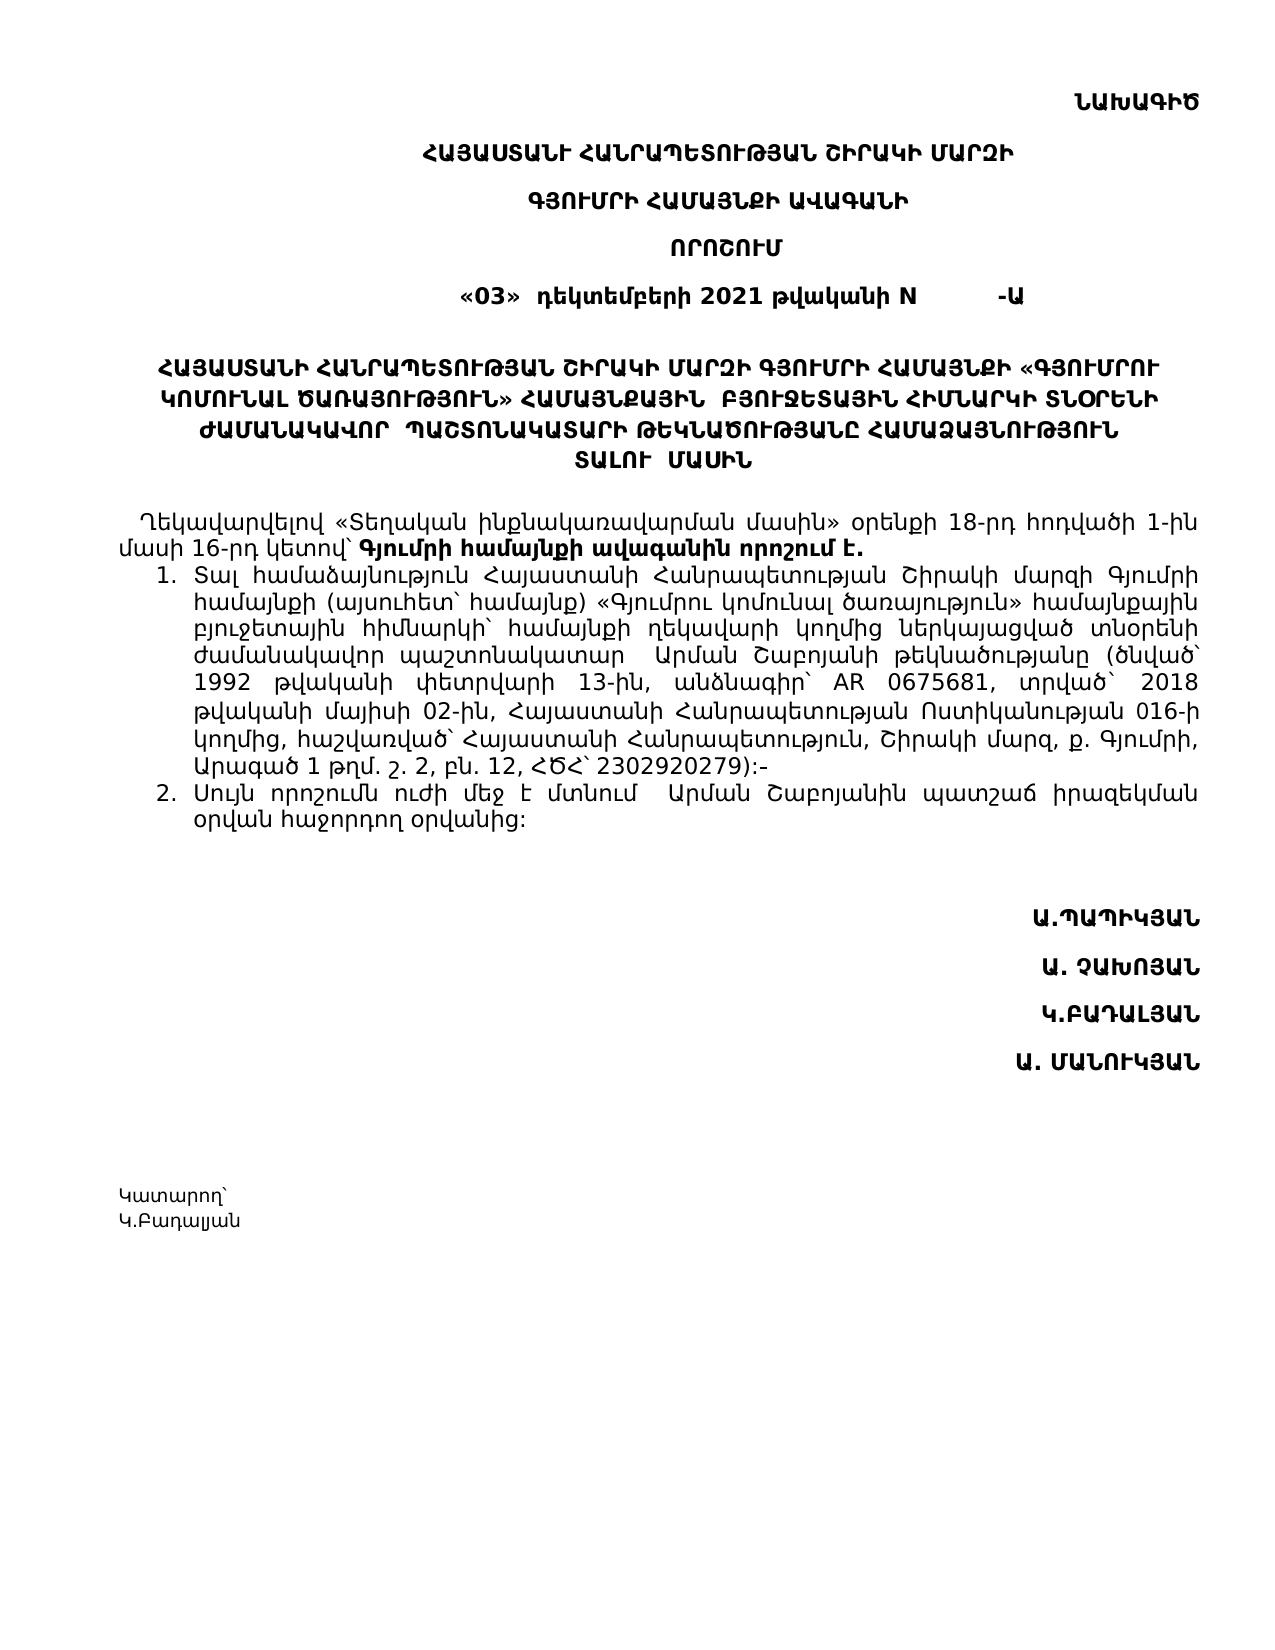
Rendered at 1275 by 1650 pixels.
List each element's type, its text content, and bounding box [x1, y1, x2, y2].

text Ղեկավարվելով «Տեղական ինքնակառավարման մասին» օրենքի 18-րդ հոդվածի 1-ին մասի 16-րդ կետով՝ Գյումրի համայնքի ավագանին որոշում է. [118, 509, 1200, 562]
text Կ.ԲԱԴԱԼՅԱՆ [118, 1002, 1200, 1028]
text «03» դեկտեմբերի 2021 թվականի N -Ա [177, 283, 1200, 309]
text Կատարող՝ [118, 1184, 1200, 1206]
text ԳՅՈՒՄՐԻ ՀԱՄԱՅՆՔԻ ԱՎԱԳԱՆԻ [177, 188, 1215, 214]
text Կ.Բադալյան [118, 1210, 1200, 1232]
list Սույն որոշումն ուժի մեջ է մտնում Արման Շաբոյանին պատշաճ իրազեկման օրվան հաջորդող օրվանից: [156, 780, 1200, 833]
text ՀԱՅԱՍՏԱՆԻ ՀԱՆՐԱՊԵՏՈՒԹՅԱՆ ՇԻՐԱԿԻ ՄԱՐԶԻ ԳՅՈՒՄՐԻ ՀԱՄԱՅՆՔԻ «ԳՅՈՒՄՐՈՒ ԿՈՄՈՒՆԱԼ ԾԱՌԱՅՈՒԹՅՈՒՆ» ՀԱՄԱՅՆՔԱՅԻՆ ԲՅՈՒՋԵՏԱՅԻՆ ՀԻՄՆԱՐԿԻ ՏՆՕՐԵՆԻ ԺԱՄԱՆԱԿԱՎՈՐ ՊԱՇՏՈՆԱԿԱՏԱՐԻ ԹԵԿՆԱԾՈՒԹՅԱՆԸ ՀԱՄԱՁԱՅՆՈՒԹՅՈՒՆ [118, 356, 1200, 443]
text ՈՐՈՇՈՒՄ [177, 235, 1215, 262]
text Ա. ՉԱԽՈՅԱՆ [118, 954, 1200, 981]
text ՆԱԽԱԳԻԾ [118, 89, 1200, 116]
list Տալ համաձայնություն Հայաստանի Հանրապետության Շիրակի մարզի Գյումրի համայնքի (այսուհետ՝ համայնք) «Գյումրու կոմունալ ծառայություն» համայնքային բյուջետային հիմնարկի՝ համայնքի ղեկավարի կողմից ներկայացված տնօրենի ժամանակավոր պաշտոնակատար Արման Շաբոյանի թեկնածությանը (ծնված՝ 1992 թվականի փետրվարի 13-ին, անձնագիր՝ AR 0675681, տրված` 2018 թվականի մայիսի 02-ին, Հայաստանի Հանրապետության Ոստիկանության 016-ի կողմից, հաշվառված՝ Հայաստանի Հանրապետություն, Շիրակի մարզ, ք. Գյումրի, Արագած 1 թղմ. շ. 2, բն. 12, ՀԾՀ՝ 2302920279): [156, 562, 1200, 780]
text Ա. ՄԱՆՈՒԿՅԱՆ [118, 1049, 1200, 1076]
text ՀԱՅԱՍՏԱՆՒ ՀԱՆՐԱՊԵՏՈՒԹՅԱՆ ՇԻՐԱԿԻ ՄԱՐԶԻ [177, 140, 1215, 167]
text Ա.ՊԱՊԻԿՅԱՆ [118, 902, 1200, 933]
text ՏԱԼՈՒ ՄԱՍԻՆ [118, 447, 1200, 474]
